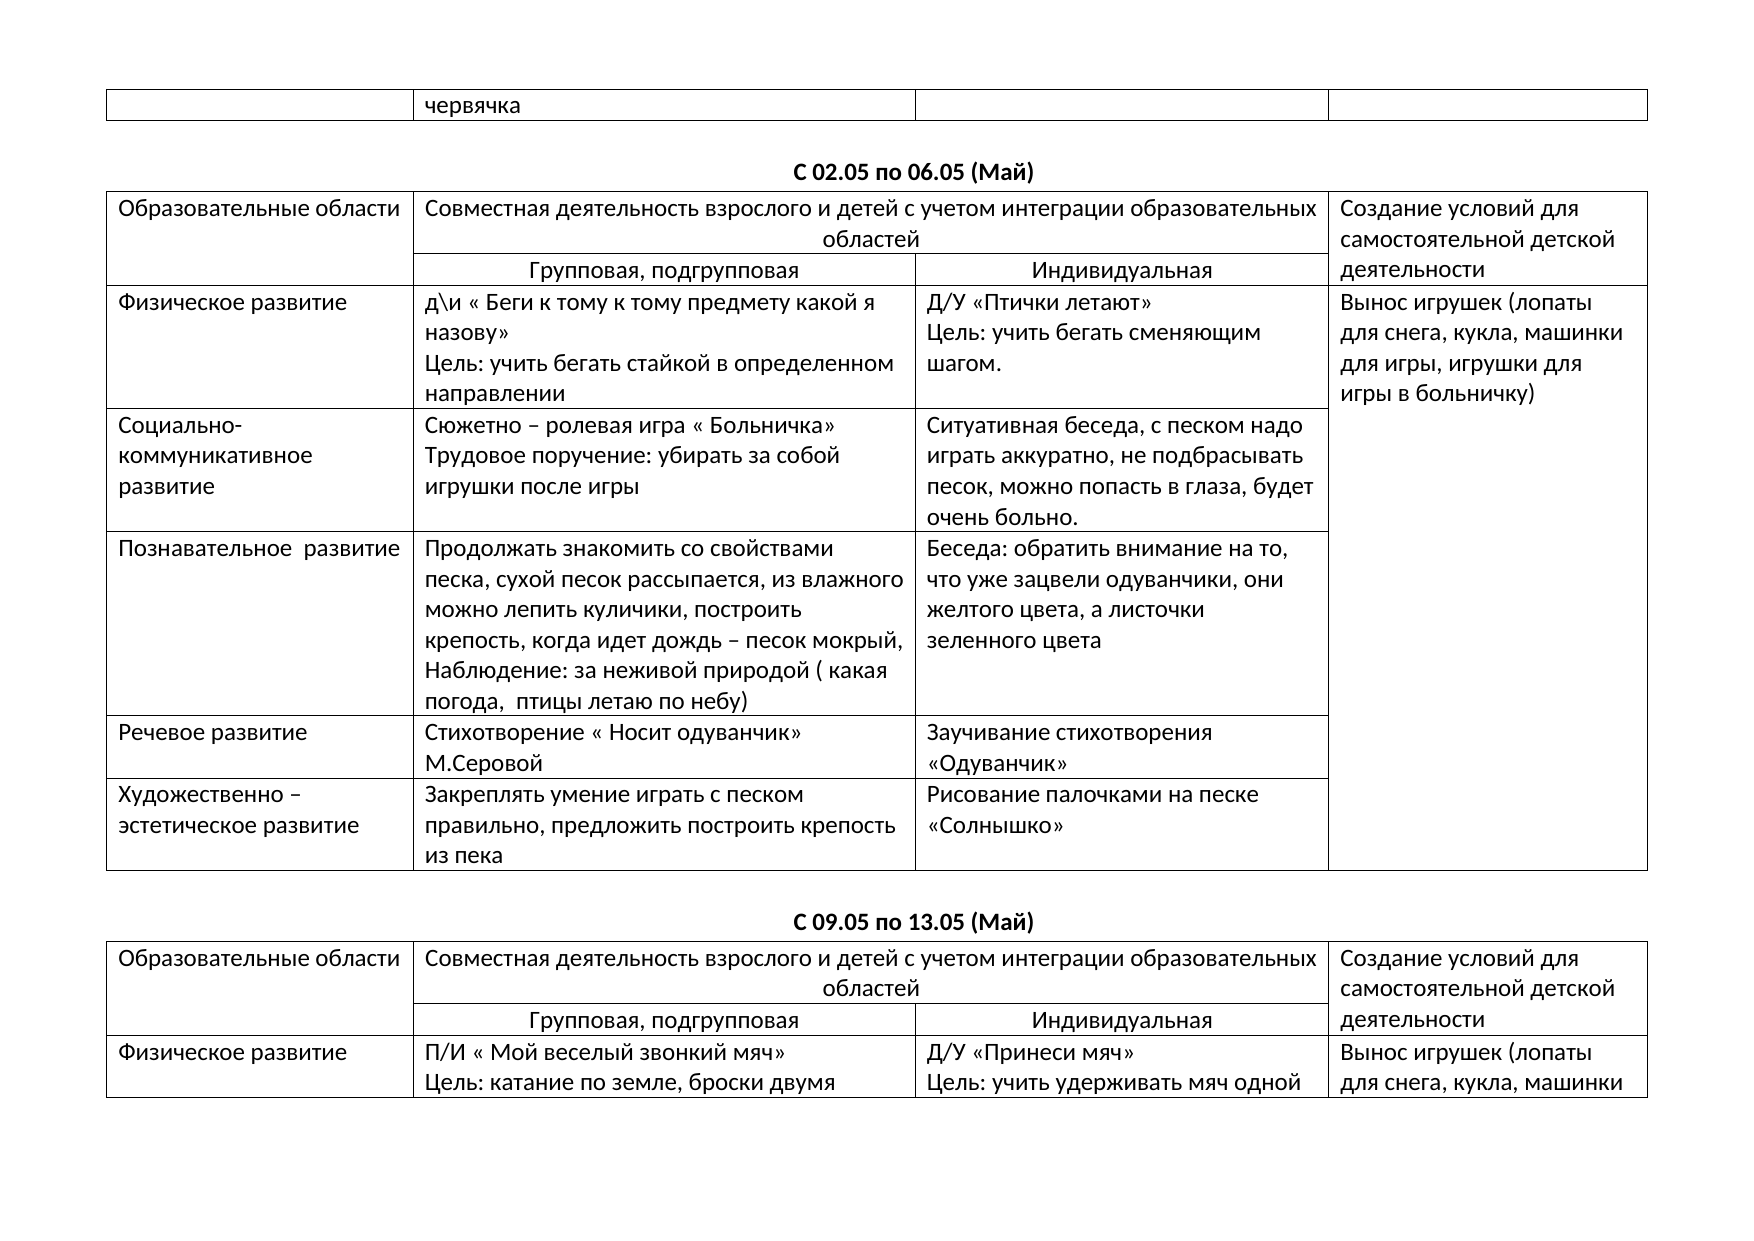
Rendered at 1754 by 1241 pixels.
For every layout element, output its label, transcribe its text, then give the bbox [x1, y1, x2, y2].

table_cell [107, 90, 413, 120]
table_cell Продолжать знакомить со свойствами песка, сухой песок рассыпается, из влажного можно лепить куличики, построить крепость, когда идет дождь – песок мокрый, Наблюдение: за неживой природой ( какая погода, птицы летаю по небу) [414, 532, 915, 715]
text С 09.05 по 13.05 (Май) [118, 906, 1710, 937]
table_cell Индивидуальная [916, 254, 1328, 285]
table_cell Заучивание стихотворения «Одуванчик» [916, 716, 1328, 777]
table_cell Художественно – эстетическое развитие [107, 779, 413, 870]
table_header Образовательные области [107, 192, 413, 285]
table_cell Индивидуальная [916, 1004, 1328, 1035]
table_header Совместная деятельность взрослого и детей с учетом интеграции образовательных областей [414, 192, 1328, 253]
table_cell Беседа: обратить внимание на то, что уже зацвели одуванчики, они желтого цвета, а листочки зеленного цвета [916, 532, 1328, 715]
table_cell Групповая, подгрупповая [414, 254, 915, 285]
table_cell Сюжетно – ролевая игра « Больничка» Трудовое поручение: убирать за собой игрушки после игры [414, 409, 915, 531]
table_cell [1329, 1036, 1647, 1097]
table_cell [414, 90, 915, 120]
table_cell Ситуативная беседа, с песком надо играть аккуратно, не подбрасывать песок, можно попасть в глаза, будет очень больно. [916, 409, 1328, 531]
text С 02.05 по 06.05 (Май) [118, 156, 1710, 187]
table_cell Вынос игрушек (лопаты для снега, кукла, машинки для игры, игрушки для игры в больничку) [1329, 286, 1647, 870]
table_cell Речевое развитие [107, 716, 413, 777]
table_cell Социально-коммуникативное развитие [107, 409, 413, 531]
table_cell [916, 1036, 1328, 1097]
table_header Образовательные области [107, 942, 413, 1035]
table_cell Рисование палочками на песке «Солнышко» [916, 779, 1328, 870]
table_cell д\и « Беги к тому к тому предмету какой я назову» Цель: учить бегать стайкой в определенном направлении [414, 286, 915, 408]
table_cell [916, 90, 1328, 120]
table_header Создание условий для самостоятельной детской деятельности [1329, 942, 1647, 1035]
table_cell Стихотворение « Носит одуванчик» М.Серовой [414, 716, 915, 777]
table_cell Физическое развитие [107, 286, 413, 408]
table_cell Познавательное развитие [107, 532, 413, 715]
table_cell Д/У «Птички летают» Цель: учить бегать сменяющим шагом. [916, 286, 1328, 408]
table_cell Закреплять умение играть с песком правильно, предложить построить крепость из пека [414, 779, 915, 870]
table_cell Физическое развитие [107, 1036, 413, 1097]
table_header Совместная деятельность взрослого и детей с учетом интеграции образовательных областей [414, 942, 1328, 1003]
table_cell Групповая, подгрупповая [414, 1004, 915, 1035]
table_header Создание условий для самостоятельной детской деятельности [1329, 192, 1647, 285]
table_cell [414, 1036, 915, 1097]
